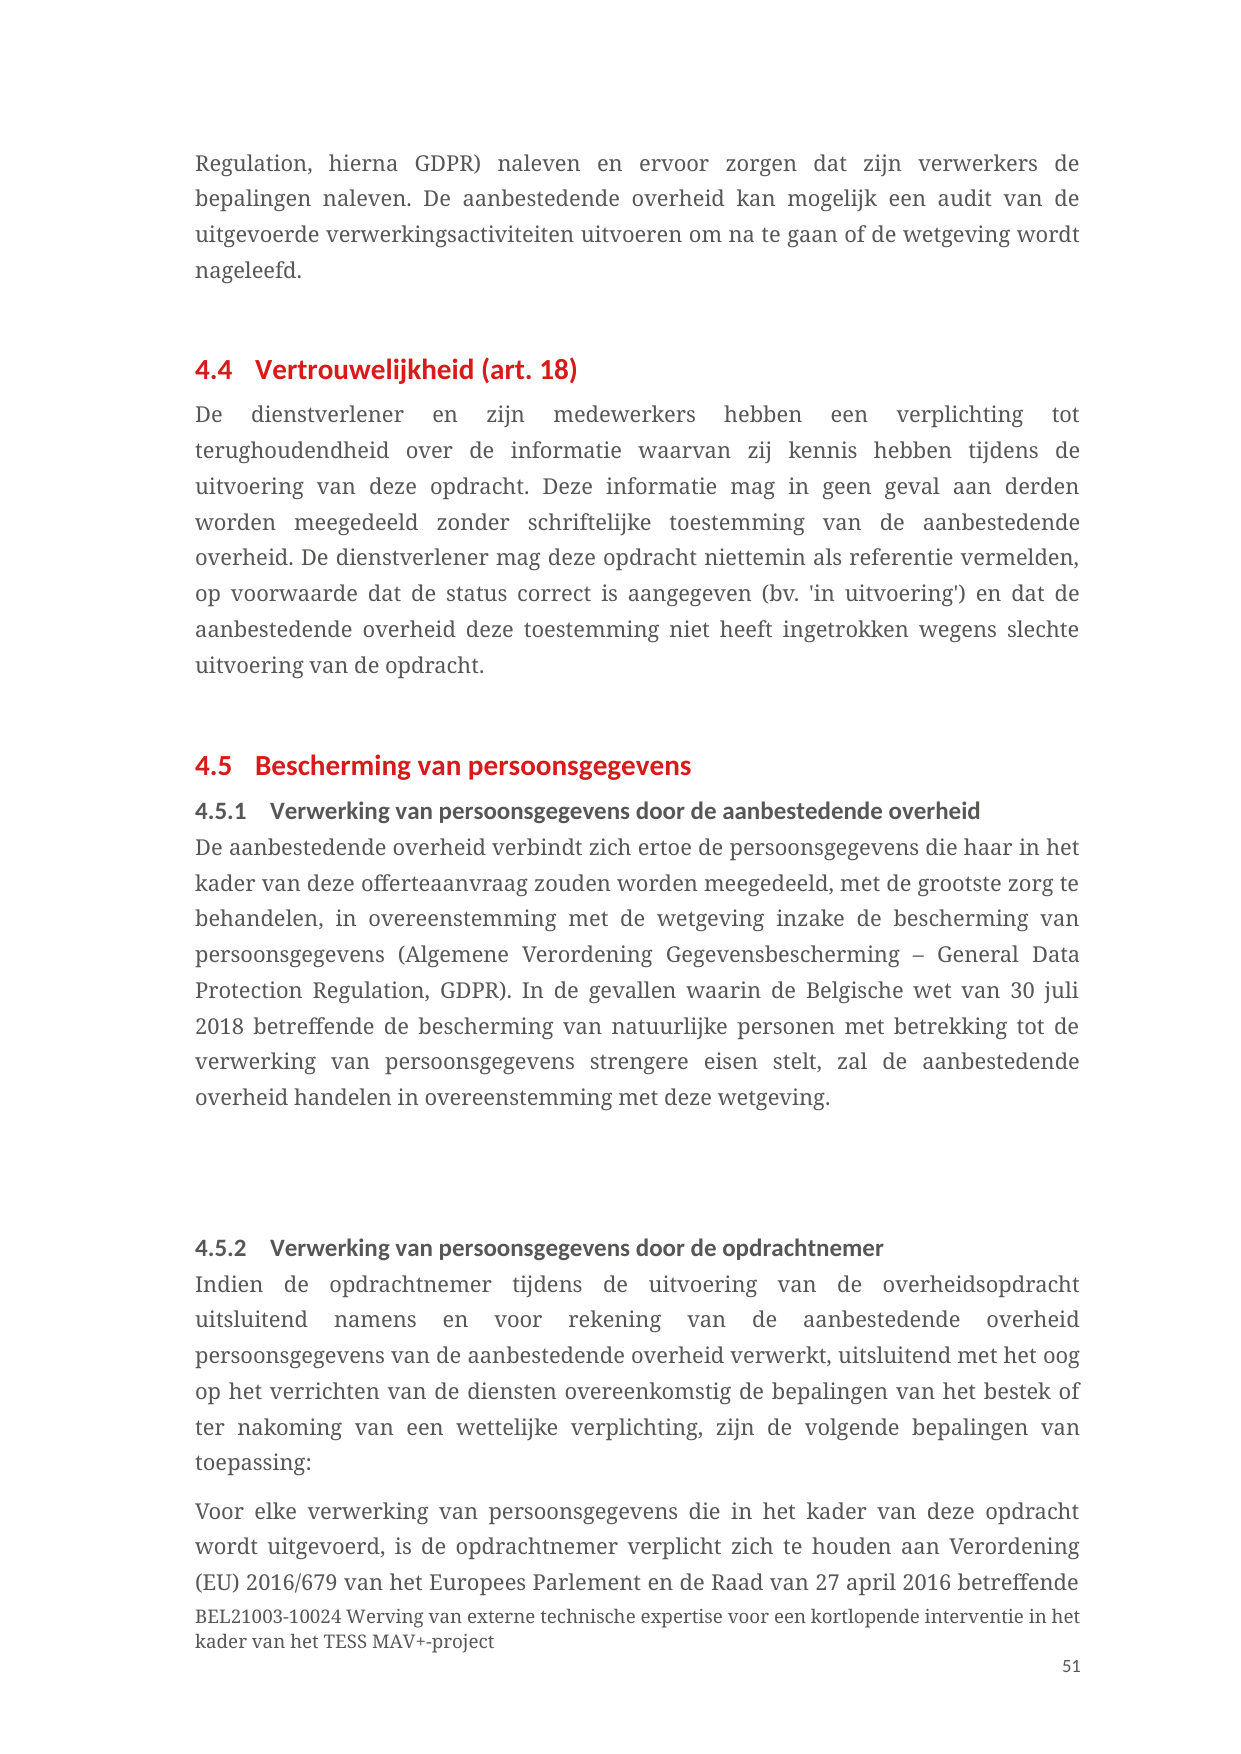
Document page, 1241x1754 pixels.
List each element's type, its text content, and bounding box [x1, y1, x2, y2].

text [195, 1496, 1081, 1597]
subtitle Verwerking van persoonsgegevens door de opdrachtnemer [195, 1232, 1081, 1262]
subtitle Vertrouwelijkheid (art. 18) [195, 351, 1081, 387]
text Indien de opdrachtnemer tijdens de uitvoering van de overheidsopdracht uitsluitend namens en voor rekening van de aanbestedende overheid persoonsgegevens van de aanbestedende overheid verwerkt, uitsluitend met het oog op het verrichten van de diensten overeenkomstig de bepalingen van het bestek of ter nakoming van een wettelijke verplichting, zijn de volgende bepalingen van toepassing: [195, 1269, 1081, 1477]
subtitle Bescherming van persoonsgegevens [195, 747, 1081, 783]
text De dienstverlener en zijn medewerkers hebben een verplichting tot terughoudendheid over de informatie waarvan zij kennis hebben tijdens de uitvoering van deze opdracht. Deze informatie mag in geen geval aan derden worden meegedeeld zonder schriftelijke toestemming van de aanbestedende overheid. De dienstverlener mag deze opdracht niettemin als referentie vermelden, op voorwaarde dat de status correct is aangegeven (bv. 'in uitvoering') en dat de aanbestedende overheid deze toestemming niet heeft ingetrokken wegens slechte uitvoering van de opdracht. [195, 399, 1081, 679]
text De aanbestedende overheid verbindt zich ertoe de persoonsgegevens die haar in het kader van deze offerteaanvraag zouden worden meegedeeld, met de grootste zorg te behandelen, in overeenstemming met de wetgeving inzake de bescherming van persoonsgegevens (Algemene Verordening Gegevensbescherming – General Data Protection Regulation, GDPR). In de gevallen waarin de Belgische wet van 30 juli 2018 betreffende de bescherming van natuurlijke personen met betrekking tot de verwerking van persoonsgegevens strengere eisen stelt, zal de aanbestedende overheid handelen in overeenstemming met deze wetgeving. [195, 832, 1081, 1112]
subtitle Verwerking van persoonsgegevens door de aanbestedende overheid [195, 795, 1081, 826]
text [195, 148, 1081, 285]
